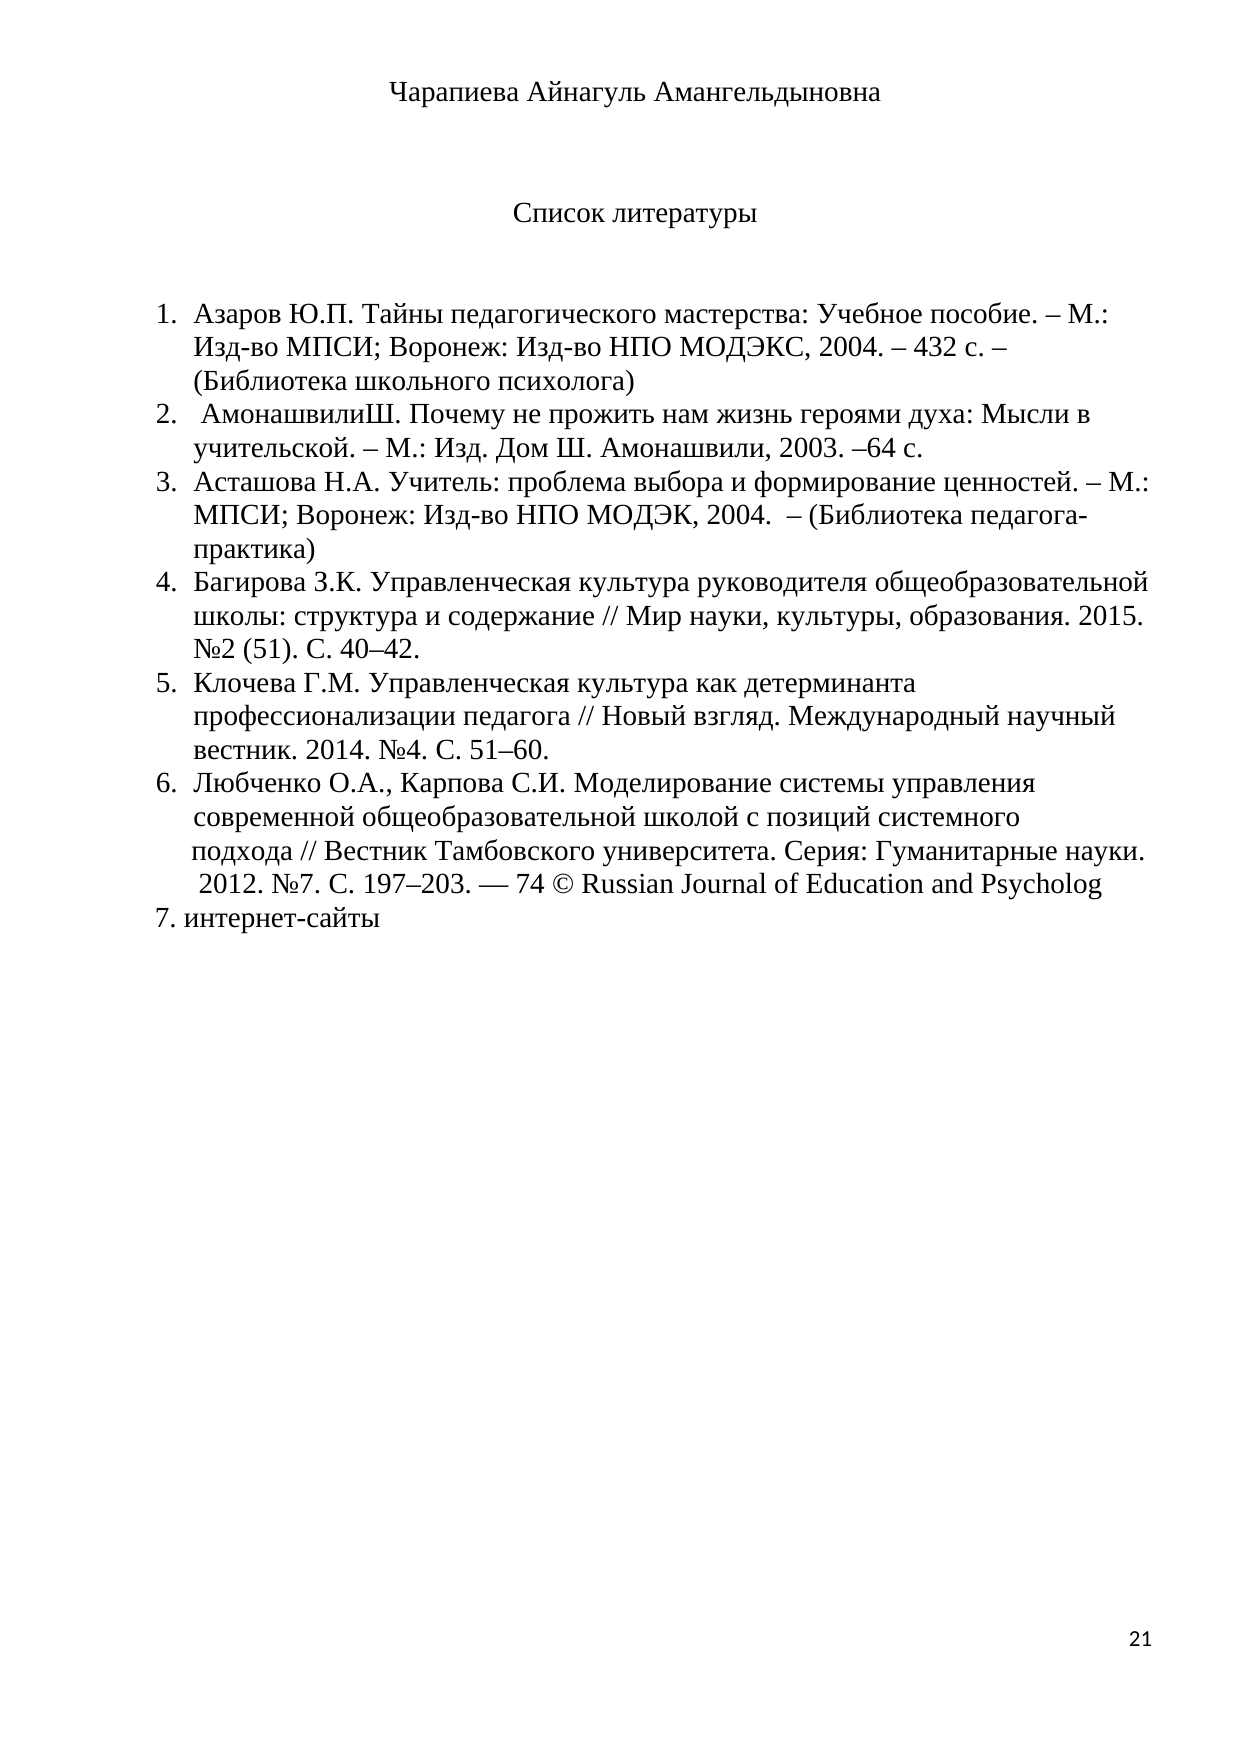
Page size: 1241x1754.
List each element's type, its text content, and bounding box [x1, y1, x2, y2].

text Список литературы [118, 195, 1152, 229]
list Асташова Н.А. Учитель: проблема выбора и формирование ценностей. – М.: [156, 464, 1152, 497]
list Багирова З.К. Управленческая культура руководителя общеобразовательной школы: структура и содержание // Мир науки, культуры, образования. 2015. №2 (51). С. 40–42. [156, 564, 1152, 665]
list АмонашвилиШ. Почему не прожить нам жизнь героями духа: Мысли в учительской. – М.: Изд. Дом Ш. Амонашвили, 2003. –64 с. [156, 397, 1152, 464]
list Азаров Ю.П. Тайны педагогического мастерства: Учебное пособие. – М.: Изд-во МПСИ; Воронеж: Изд-во НПО МОДЭКС, 2004. – 432 с. – (Библиотека школьного психолога) [156, 296, 1152, 397]
list МПСИ; Воронеж: Изд-во НПО МОДЭК, 2004. – (Библиотека педагога-практика) [193, 497, 1152, 564]
text 2012. №7. С. 197–203. — 74 © Russian Journal of Education and Psycholog [118, 866, 1152, 900]
list Клочева Г.М. Управленческая культура как детерминанта профессионализации педагога // Новый взгляд. Международный научный вестник. 2014. №4. С. 51–60. [156, 665, 1152, 766]
text 7. интернет-сайты [118, 900, 1152, 933]
text подхода // Вестник Тамбовского университета. Серия: Гуманитарные науки. [118, 833, 1152, 866]
list Любченко О.А., Карпова С.И. Моделирование системы управления современной общеобразовательной школой с позиций системного [156, 766, 1152, 833]
